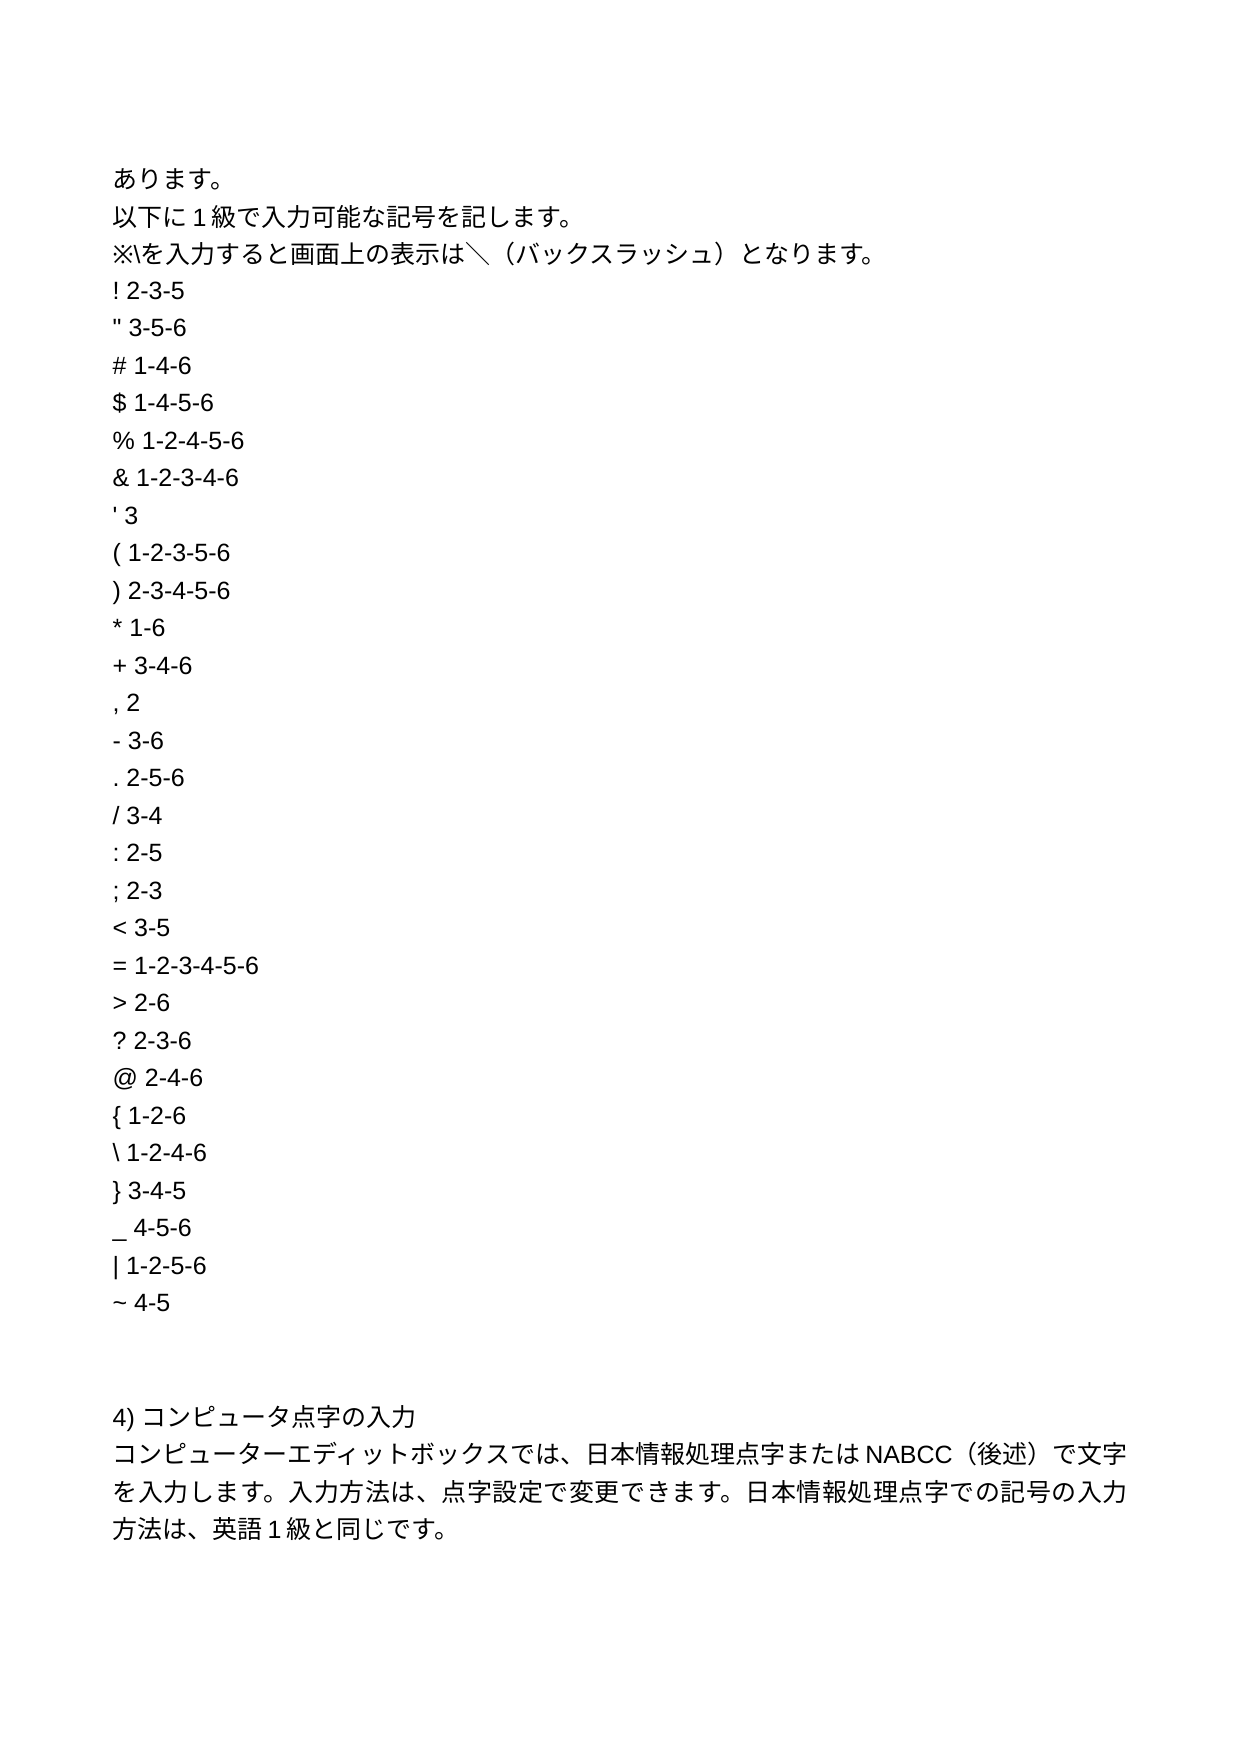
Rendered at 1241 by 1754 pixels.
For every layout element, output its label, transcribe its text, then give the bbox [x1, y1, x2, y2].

text \ 1-2-4-6 [112, 1134, 1128, 1172]
text , 2 [112, 684, 1128, 722]
text < 3-5 [112, 909, 1128, 947]
text ※\を入力すると画面上の表示は＼（バックスラッシュ）となります。 [112, 234, 1128, 272]
text ? 2-3-6 [112, 1022, 1128, 1059]
text ( 1-2-3-5-6 [112, 534, 1128, 572]
text - 3-6 [112, 722, 1128, 759]
text コンピューターエディットボックスでは、日本情報処理点字またはNABCC（後述）で文字を入力します。入力方法は、点字設定で変更できます。日本情報処理点字での記号の入力方法は、英語1級と同じです。 [112, 1434, 1128, 1547]
text * 1-6 [112, 609, 1128, 647]
text / 3-4 [112, 797, 1128, 834]
text ; 2-3 [112, 872, 1128, 909]
text . 2-5-6 [112, 759, 1128, 797]
text $ 1-4-5-6 [112, 384, 1128, 422]
text 以下に1級で入力可能な記号を記します。 [112, 197, 1128, 234]
text { 1-2-6 [112, 1097, 1128, 1134]
text > 2-6 [112, 984, 1128, 1022]
text + 3-4-6 [112, 647, 1128, 684]
text : 2-5 [112, 834, 1128, 872]
text % 1-2-4-5-6 [112, 422, 1128, 459]
text " 3-5-6 [112, 309, 1128, 347]
text _ 4-5-6 [112, 1209, 1128, 1247]
text ) 2-3-4-5-6 [112, 572, 1128, 609]
text ' 3 [112, 497, 1128, 534]
text ! 2-3-5 [112, 272, 1128, 309]
text 4) コンピュータ点字の入力 [112, 1397, 1128, 1434]
text | 1-2-5-6 [112, 1247, 1128, 1284]
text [112, 159, 1128, 197]
text = 1-2-3-4-5-6 [112, 947, 1128, 984]
text } 3-4-5 [112, 1172, 1128, 1209]
text # 1-4-6 [112, 347, 1128, 384]
text @ 2-4-6 [112, 1059, 1128, 1097]
text ~ 4-5 [112, 1284, 1128, 1322]
text & 1-2-3-4-6 [112, 459, 1128, 497]
